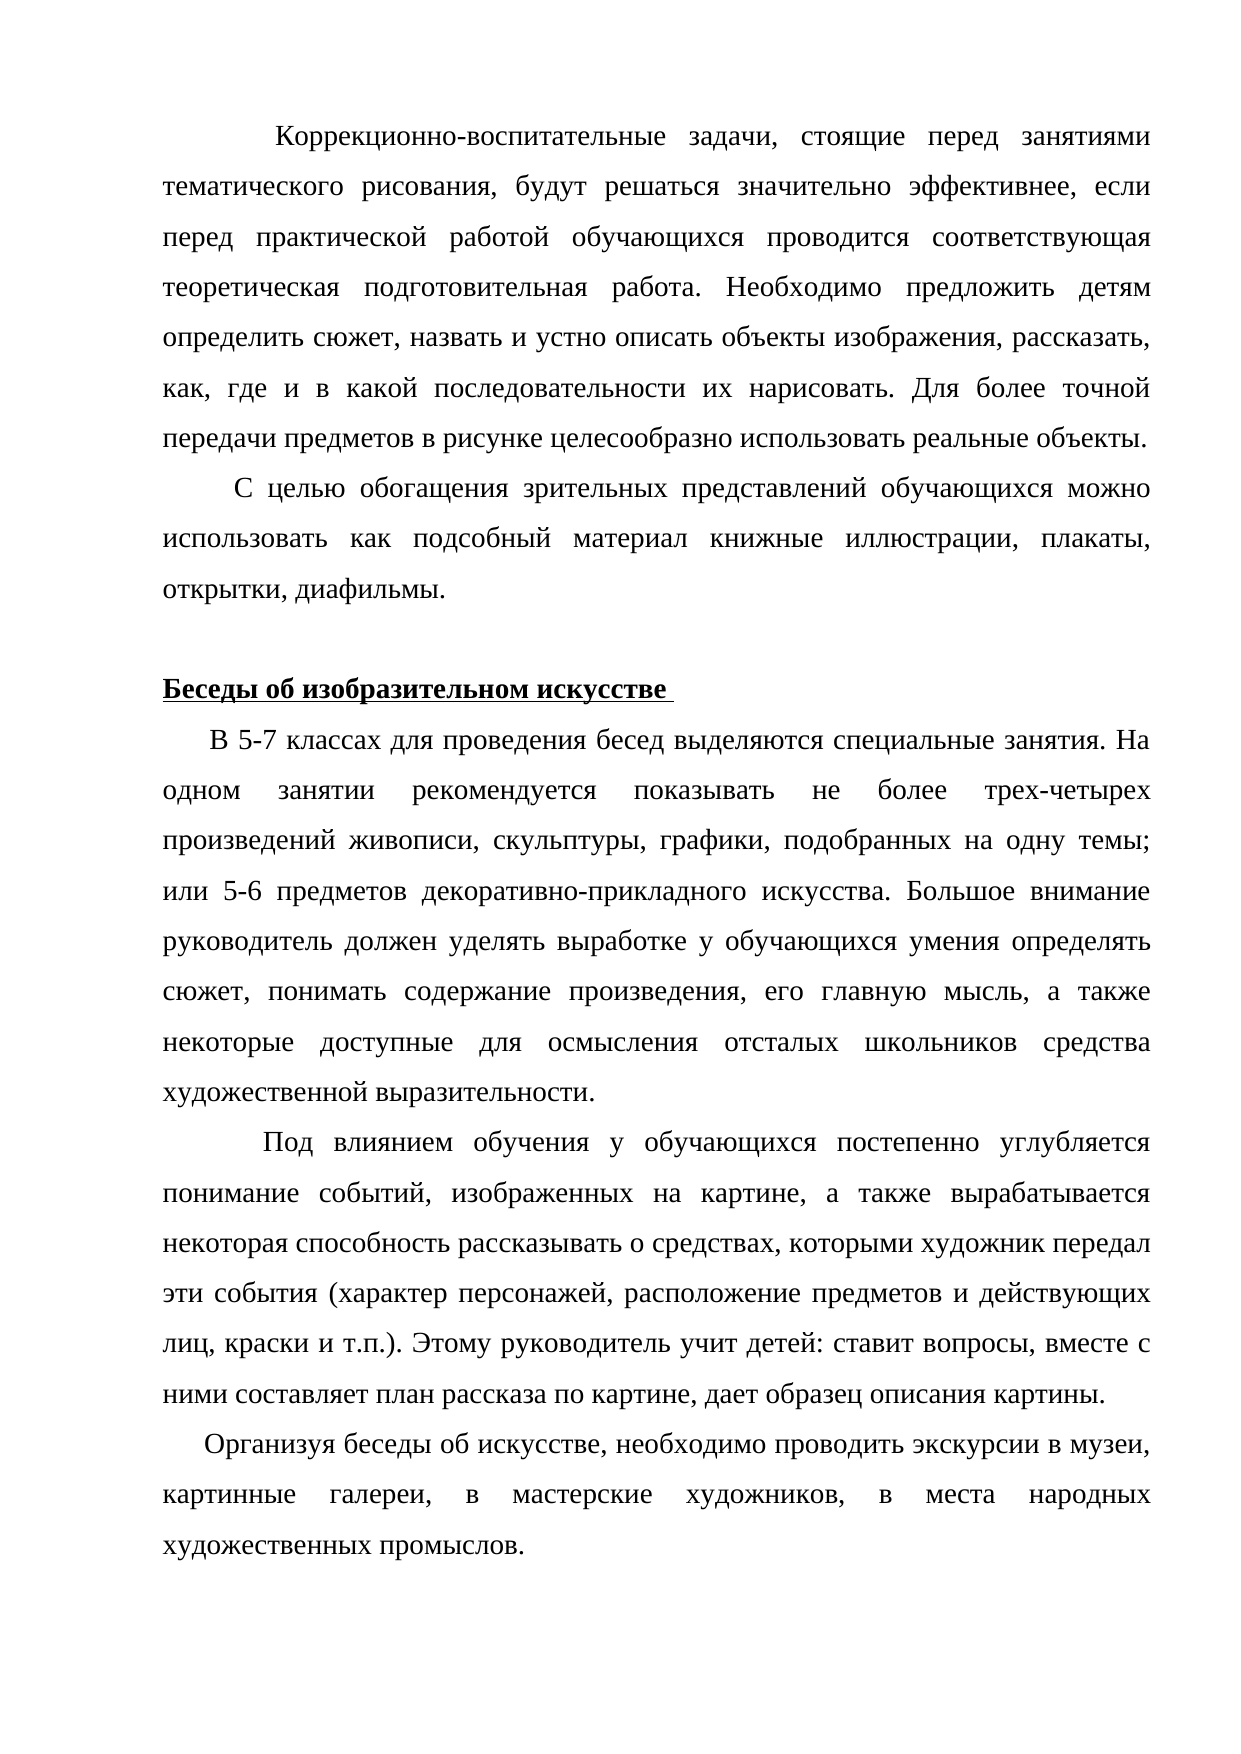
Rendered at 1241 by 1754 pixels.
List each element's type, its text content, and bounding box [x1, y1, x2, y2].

text В 5-7 классах для проведения бесед выделяются специальные занятия. На одном занятии рекомендуется показывать не более трех-четырех произведений живописи, скульптуры, графики, подобранных на одну темы; или 5-6 предметов декоративно-прикладного искусства. Большое внимание руководитель должен уделять выработке у обучающихся умения определять сюжет, понимать содержание произведения, его главную мысль, а также некоторые доступные для осмысления отсталых школьников средства художественной выразительности. [162, 722, 1152, 1108]
text Организуя беседы об искусстве, необходимо проводить экскурсии в музеи, картинные галереи, в мастерские художников, в места народных художественных промыслов. [162, 1426, 1152, 1560]
text Коррекционно-воспитательные задачи, стоящие перед занятиями тематического рисования, будут решаться значительно эффективнее, если перед практической работой обучающихся проводится соответствующая теоретическая подготовительная работа. Необходимо предложить детям определить сюжет, назвать и устно описать объекты изображения, рассказать, как, где и в какой последовательности их нарисовать. Для более точной передачи предметов в рисунке целесообразно использовать реальные объекты. [162, 118, 1152, 453]
text Под влиянием обучения у обучающихся постепенно углубляется понимание событий, изображенных на картине, а также вырабатывается некоторая способность рассказывать о средствах, которыми художник передал эти события (характер персонажей, расположение предметов и действующих лиц, краски и т.п.). Этому руководитель учит детей: ставит вопросы, вместе с ними составляет план рассказа по картине, дает образец описания картины. [162, 1124, 1152, 1409]
text С целью обогащения зрительных представлений обучающихся можно использовать как подсобный материал книжные иллюстрации, плакаты, открытки, диафильмы. [162, 470, 1152, 604]
text Беседы об изобразительном искусстве [162, 672, 1152, 705]
